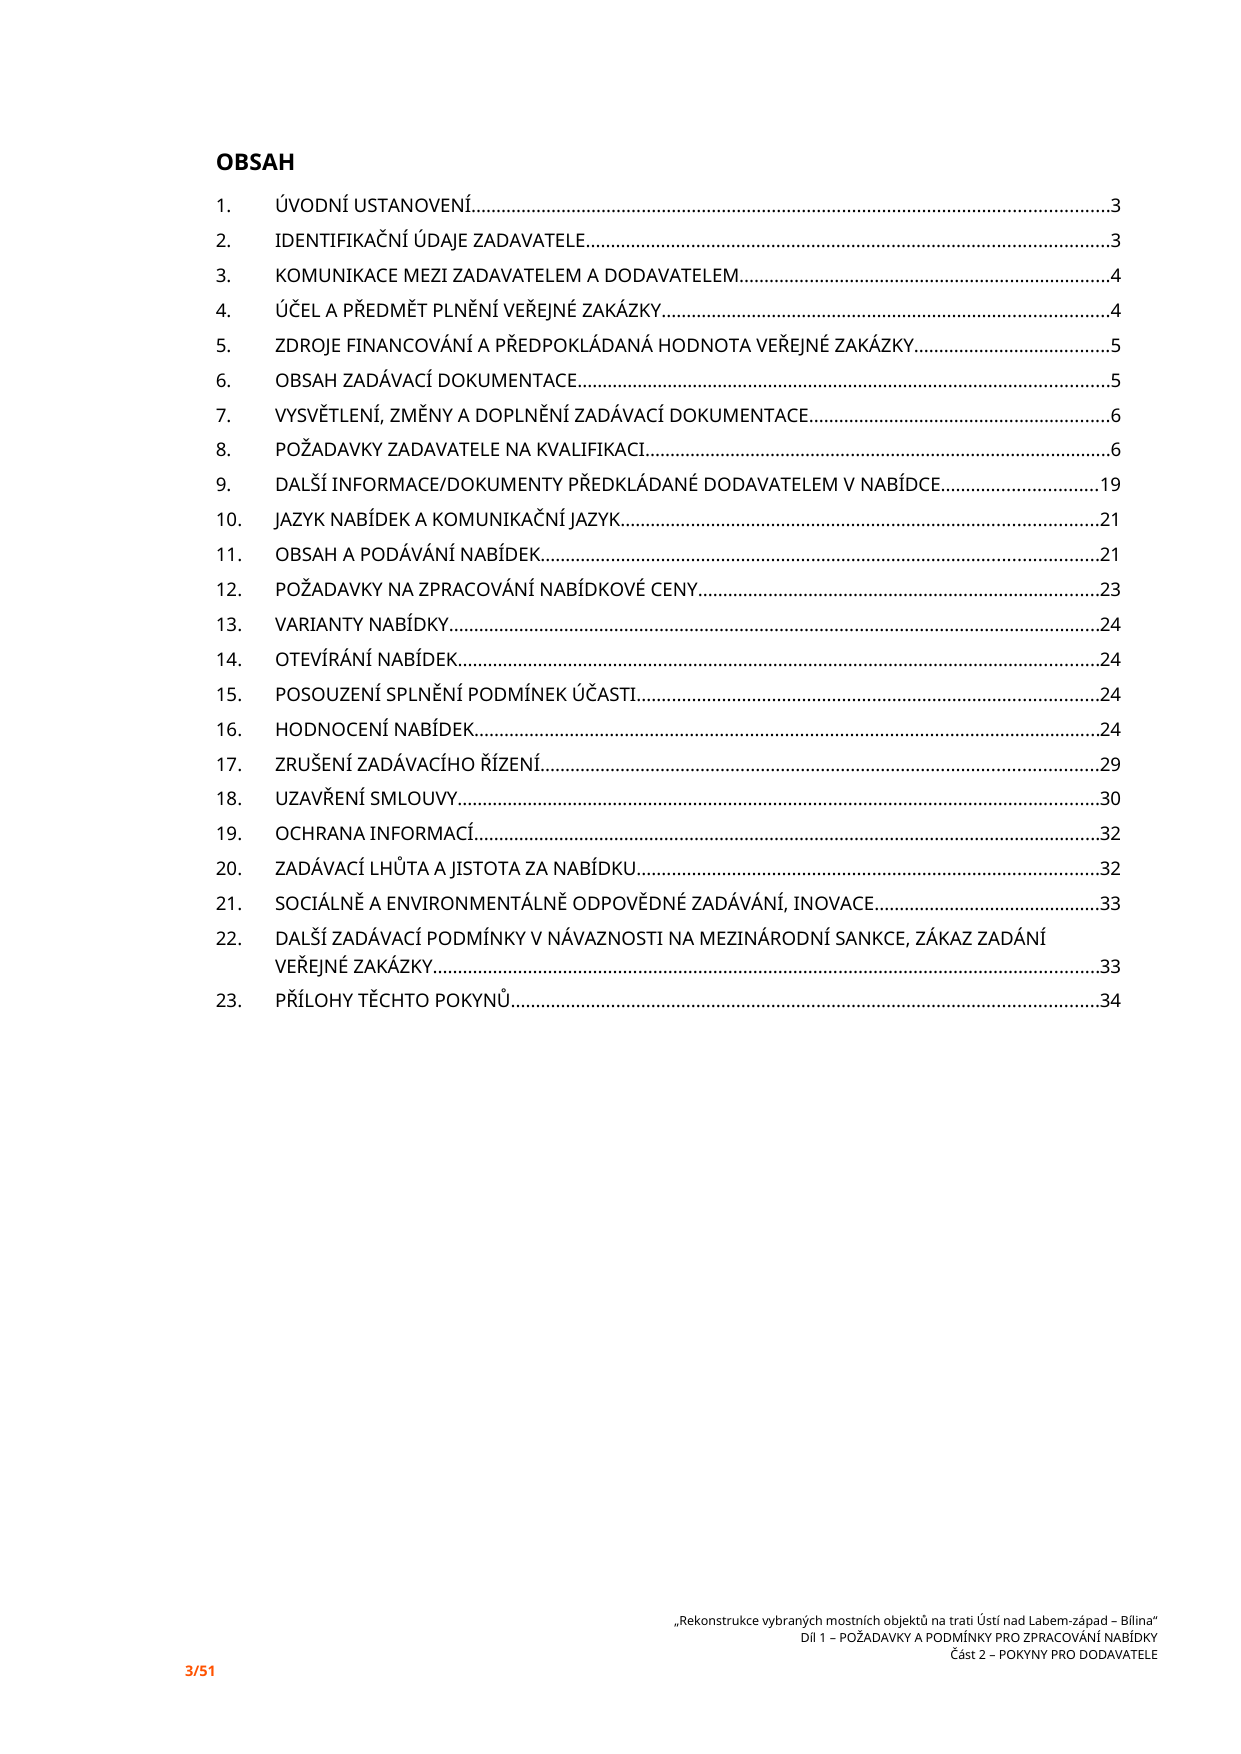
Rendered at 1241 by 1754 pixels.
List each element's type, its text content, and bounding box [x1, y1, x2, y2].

text 15. POSOUZENÍ SPLNĚNÍ PODMÍNEK ÚČASTI 24 [216, 681, 1122, 707]
text 22. Další zadávací podmínky v návaznosti na MEZINÁRODNÍ sankce, zákaz zadání veřejné zakázky 33 [216, 925, 1122, 979]
text 5. ZDROJE FINANCOVÁNÍ a PŘEDPOKLÁDANÁ HODNOTA VEŘEJNÉ ZAKÁZKY 5 [216, 332, 1122, 358]
text 20. ZADÁVACÍ LHŮTA A JISTOTA ZA NABÍDKU 32 [216, 856, 1122, 881]
text 3. KOMUNIKACE MEZI ZADAVATELEM a DODAVATELEM 4 [216, 262, 1122, 288]
text Obsah [216, 146, 1122, 177]
text 16. HODNOCENÍ NABÍDEK 24 [216, 716, 1122, 741]
text 7. VYSVĚTLENÍ, ZMĚNY a DOPLNĚNÍ ZADÁVACÍ DOKUMENTACE 6 [216, 402, 1122, 427]
text 1. ÚVODNÍ USTANOVENÍ 3 [216, 192, 1122, 218]
text 14. OTEVÍRÁNÍ NABÍDEK 24 [216, 646, 1122, 672]
text 6. OBSAH ZADÁVACÍ DOKUMENTACE 5 [216, 367, 1122, 392]
text 19. OCHRANA INFORMACÍ 32 [216, 821, 1122, 846]
text 18. UZAVŘENÍ SMLOUVY 30 [216, 786, 1122, 811]
text 8. POŽADAVKY ZADAVATELE NA KVALIFIKACI 6 [216, 437, 1122, 462]
text 10. JAZYK NABÍDEK A KOMUNIKAČNÍ JAZYK 21 [216, 507, 1122, 532]
text 2. IDENTIFIKAČNÍ ÚDAJE ZADAVATELE 3 [216, 227, 1122, 253]
text 21. SOCIÁLNĚ A ENVIRONMENTÁLNĚ ODPOVĚDNÉ ZADÁVÁNÍ, INOVACE 33 [216, 890, 1122, 916]
text 23. PŘÍLOHY TĚCHTO POKYNŮ 34 [216, 988, 1122, 1013]
text 9. DALŠÍ INFORMACE/DOKUMENTY PŘEDKLÁDANÉ DODAVATELEM v NABÍDCE 19 [216, 472, 1122, 497]
text 4. ÚČEL a PŘEDMĚT PLNĚNÍ VEŘEJNÉ ZAKÁZKY 4 [216, 297, 1122, 323]
text 12. POŽADAVKY NA ZPRACOVÁNÍ NABÍDKOVÉ CENY 23 [216, 576, 1122, 602]
text 13. VARIANTY NABÍDKY 24 [216, 611, 1122, 637]
text 11. OBSAH a PODÁVÁNÍ NABÍDEK 21 [216, 541, 1122, 567]
text 17. ZRUŠENÍ ZADÁVACÍHO ŘÍZENÍ 29 [216, 751, 1122, 776]
